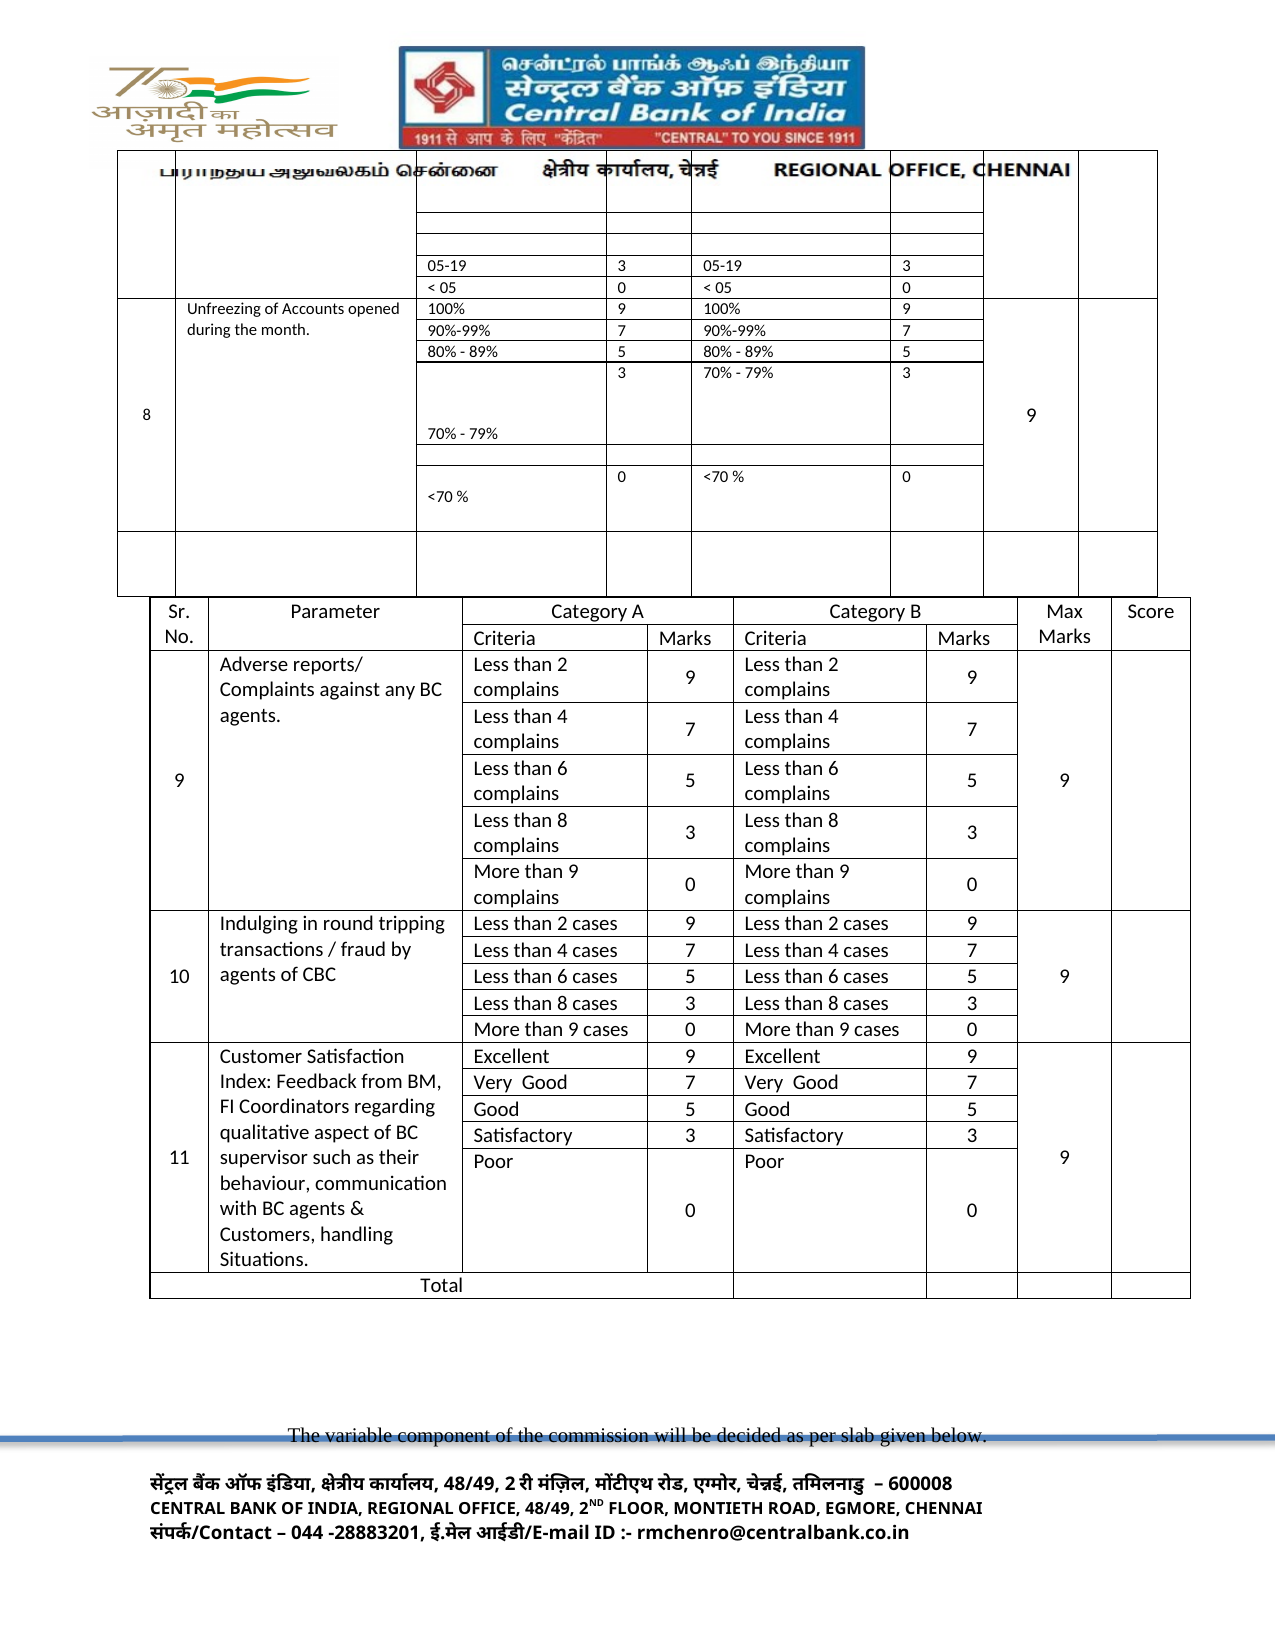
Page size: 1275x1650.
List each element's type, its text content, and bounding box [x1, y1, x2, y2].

table_cell Indulging in round tripping transactions / fraud by agents of CBC [209, 911, 462, 1042]
table_cell 9 [607, 299, 691, 319]
table_cell <70 % [692, 466, 890, 531]
table_cell [1079, 299, 1157, 531]
table_cell [607, 532, 691, 596]
table_cell 05-19 [417, 256, 606, 276]
table_cell Criteria [734, 625, 926, 650]
table_cell More than 9 complains [734, 859, 926, 909]
table_cell 3 [648, 990, 733, 1015]
table_cell [417, 532, 606, 596]
table_cell [734, 1273, 926, 1298]
table_cell < 05 [692, 277, 890, 297]
table_cell Less than 6 complains [734, 755, 926, 806]
table_cell [984, 532, 1078, 596]
picture [118, 151, 175, 186]
table_cell [927, 1273, 1017, 1298]
table_cell 7 [648, 937, 733, 962]
table_cell [607, 234, 691, 255]
table_cell Less than 6 cases [734, 964, 926, 989]
table_cell 70% - 79% [417, 363, 606, 444]
table_cell [891, 234, 983, 255]
table_cell Less than 4 complains [734, 703, 926, 754]
table_cell Less than 2 cases [463, 911, 647, 936]
text The variable component of the commission will be decided as per slab given below. [150, 1423, 1125, 1447]
table_cell [692, 445, 890, 465]
table_cell 0 [607, 277, 691, 297]
table_cell 3 [648, 807, 733, 858]
table_cell [692, 532, 890, 596]
picture [18, 31, 1179, 186]
table_cell 3 [927, 807, 1017, 858]
table_cell [1112, 651, 1190, 909]
table_cell 90%-99% [692, 320, 890, 340]
table_cell 3 [927, 990, 1017, 1015]
table_cell 70% - 79% [692, 363, 890, 444]
table_cell <70 % [417, 466, 606, 531]
table_cell 0 [648, 859, 733, 909]
table_cell Less than 4 complains [463, 703, 647, 754]
table_cell Less than 6 complains [463, 755, 647, 806]
table_cell [1112, 911, 1190, 1042]
table_cell 10 [151, 911, 208, 1042]
table_cell [607, 151, 691, 212]
table_header Max Marks [1018, 598, 1111, 650]
table_cell 5 [648, 964, 733, 989]
table_cell 3 [607, 256, 691, 276]
table_cell 7 [927, 937, 1017, 962]
table_cell Poor [463, 1149, 647, 1272]
table_cell Less than 4 cases [734, 937, 926, 962]
table_cell 3 [607, 363, 691, 444]
table_cell 05-19 [692, 256, 890, 276]
table_cell Very Good [463, 1069, 647, 1095]
picture [176, 151, 416, 186]
table_cell Less than 2 complains [734, 651, 926, 702]
table_cell 5 [927, 964, 1017, 989]
table_cell Excellent [734, 1043, 926, 1068]
table_cell 0 [648, 1149, 733, 1272]
table_cell Criteria [463, 625, 647, 650]
table_cell [1079, 532, 1157, 596]
table_cell 5 [648, 1096, 733, 1121]
table_cell 0 [891, 466, 983, 531]
table_cell [417, 234, 606, 255]
table_cell 9 [984, 299, 1078, 531]
table_cell 7 [891, 320, 983, 340]
table_cell [692, 213, 890, 233]
table_cell 5 [891, 341, 983, 361]
table_cell [1112, 1273, 1190, 1298]
table_cell Adverse reports/ Complaints against any BC agents. [209, 651, 462, 909]
table_cell Marks [927, 625, 1017, 650]
table_cell 9 [648, 1043, 733, 1068]
table_cell Less than 8 complains [463, 807, 647, 858]
table_cell 7 [648, 703, 733, 754]
picture [984, 151, 1078, 186]
table_cell 5 [927, 755, 1017, 806]
table_cell 0 [891, 277, 983, 297]
table_cell Satisfactory [734, 1122, 926, 1148]
table_cell [118, 532, 175, 596]
table_cell 100% [417, 299, 606, 319]
table_cell [417, 213, 606, 233]
table_cell 9 [151, 651, 208, 909]
table_cell Less than 2 cases [734, 911, 926, 936]
table_cell Less than 4 cases [463, 937, 647, 962]
table_cell 9 [927, 911, 1017, 936]
table_cell 9 [1018, 1043, 1111, 1272]
table_header Parameter [209, 598, 462, 650]
table_cell 7 [648, 1069, 733, 1095]
table_cell 8 [118, 299, 175, 531]
table_cell 0 [927, 1149, 1017, 1272]
table_cell Total [151, 1273, 733, 1298]
table_cell Very Good [734, 1069, 926, 1095]
table_cell 0 [648, 1016, 733, 1042]
table_cell 3 [891, 363, 983, 444]
table_cell [176, 532, 416, 596]
table_cell 5 [607, 341, 691, 361]
table_cell 5 [927, 1096, 1017, 1121]
table_cell Less than 6 cases [463, 964, 647, 989]
table_cell 0 [927, 1016, 1017, 1042]
table_cell 9 [927, 651, 1017, 702]
table_cell [692, 234, 890, 255]
table_cell < 05 [417, 277, 606, 297]
table_cell Less than 8 cases [463, 990, 647, 1015]
table_cell 9 [891, 299, 983, 319]
table_cell 5 [648, 755, 733, 806]
table_cell 90%-99% [417, 320, 606, 340]
table_cell [417, 151, 606, 212]
table_cell Poor [734, 1149, 926, 1272]
table_cell More than 9 cases [734, 1016, 926, 1042]
table_cell Good [463, 1096, 647, 1121]
table_cell 3 [891, 256, 983, 276]
table_cell 9 [1018, 911, 1111, 1042]
table_cell [417, 445, 606, 465]
table_header Category B [734, 598, 1017, 624]
table_cell [1112, 1043, 1190, 1272]
table_cell 100% [692, 299, 890, 319]
table_cell [891, 445, 983, 465]
table_cell Satisfactory [463, 1122, 647, 1148]
table_cell 7 [927, 1069, 1017, 1095]
table_cell [891, 532, 983, 596]
table_cell 9 [648, 651, 733, 702]
table_cell 9 [927, 1043, 1017, 1068]
table_cell [891, 213, 983, 233]
table_cell 0 [927, 859, 1017, 909]
table_cell 3 [927, 1122, 1017, 1148]
table_cell Marks [648, 625, 733, 650]
table_cell Less than 8 cases [734, 990, 926, 1015]
table_cell Excellent [463, 1043, 647, 1068]
table_cell 9 [1018, 651, 1111, 909]
table_cell 3 [648, 1122, 733, 1148]
table_cell 7 [607, 320, 691, 340]
table_cell [692, 151, 890, 212]
table_cell [607, 213, 691, 233]
table_cell [891, 151, 983, 212]
table_cell Good [734, 1096, 926, 1121]
table_cell 80% - 89% [417, 341, 606, 361]
table_header Category A [463, 598, 733, 624]
table_cell [1018, 1273, 1111, 1298]
table_cell Unfreezing of Accounts opened during the month. [176, 299, 416, 531]
table_cell 11 [151, 1043, 208, 1272]
table_cell 9 [648, 911, 733, 936]
picture [1079, 151, 1157, 186]
table_cell 0 [607, 466, 691, 531]
table_cell Less than 8 complains [734, 807, 926, 858]
table_cell 7 [927, 703, 1017, 754]
table_cell Customer Satisfaction Index: Feedback from BM, FI Coordinators regarding qualitative aspect of BC supervisor such as their behaviour, communication with BC agents & Customers, handling Situations. [209, 1043, 462, 1272]
table_header Sr. No. [151, 598, 208, 650]
table_cell More than 9 complains [463, 859, 647, 909]
table_cell [607, 445, 691, 465]
table_cell More than 9 cases [463, 1016, 647, 1042]
table_header Score [1112, 598, 1190, 650]
table_cell Less than 2 complains [463, 651, 647, 702]
table_cell 80% - 89% [692, 341, 890, 361]
